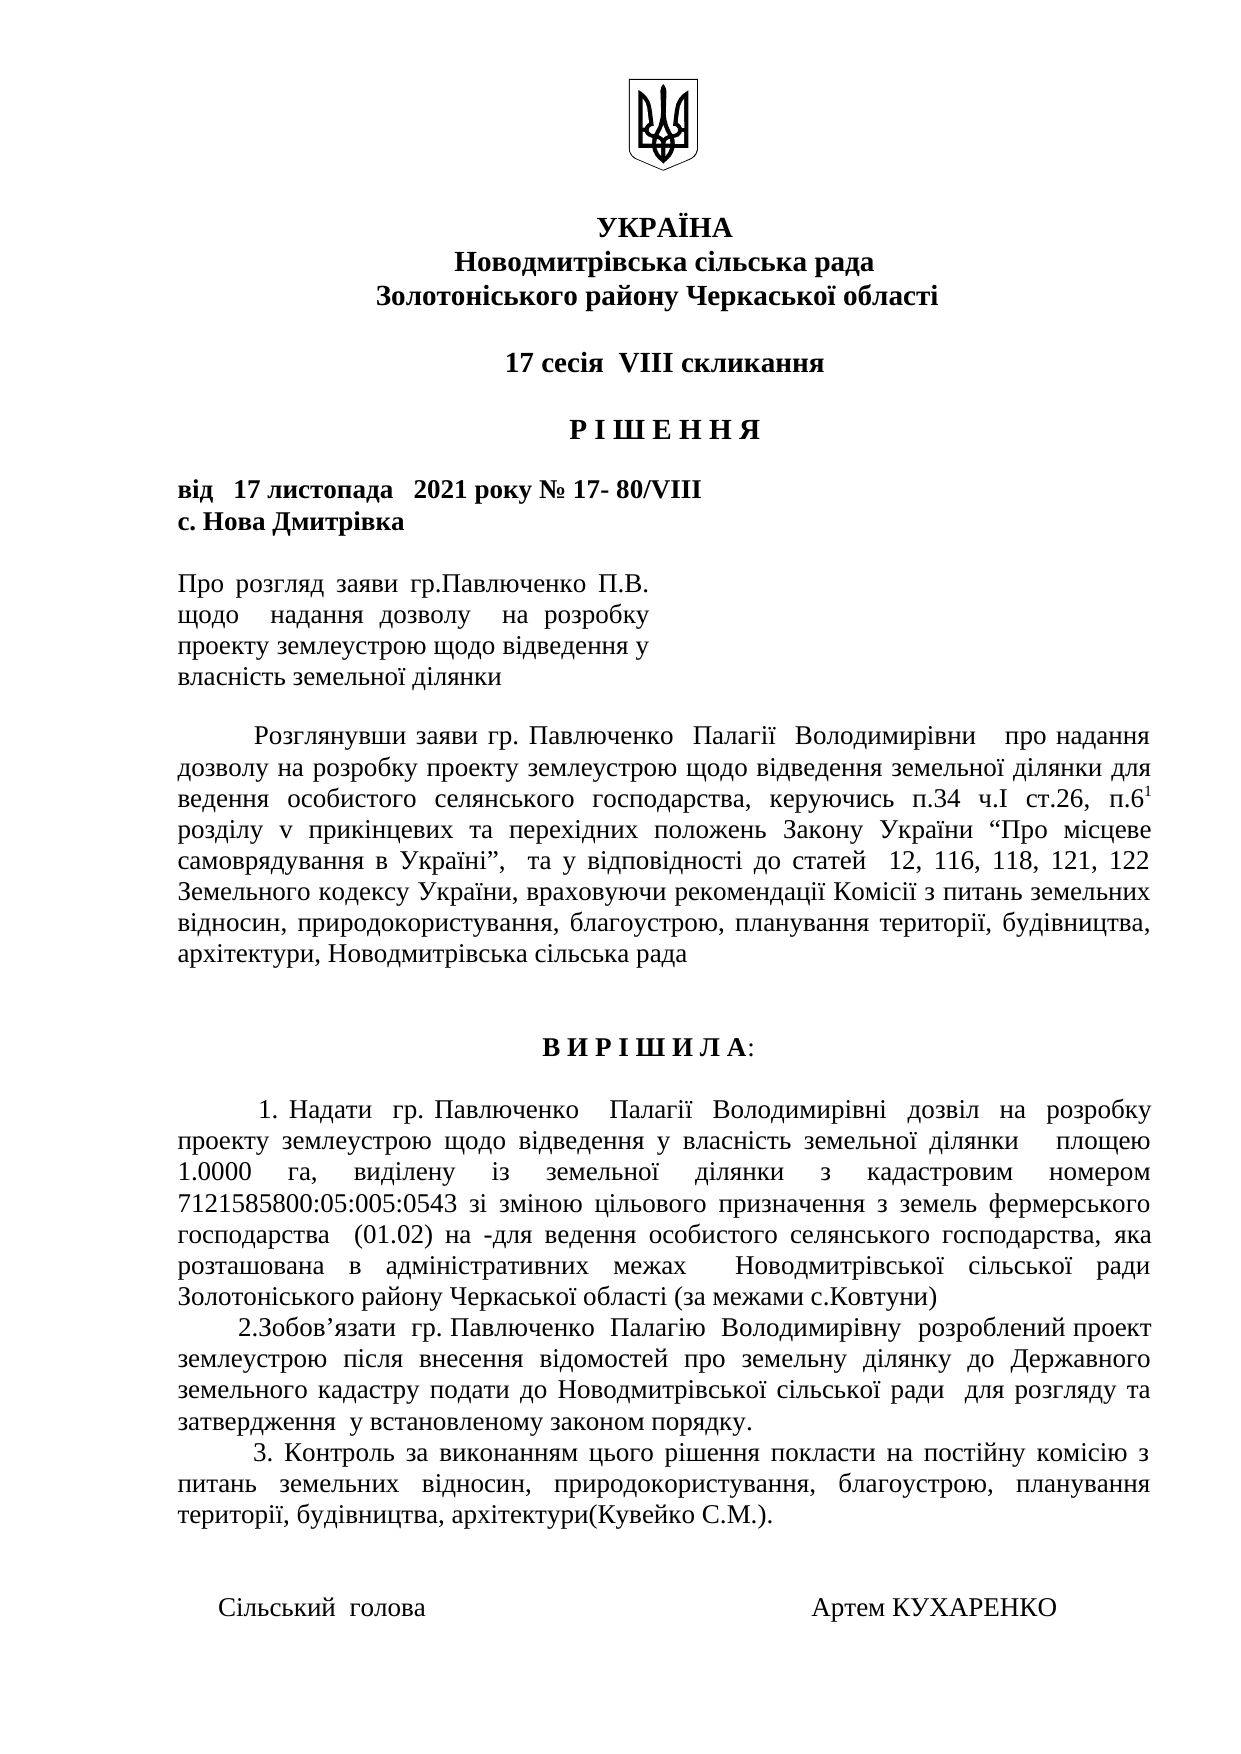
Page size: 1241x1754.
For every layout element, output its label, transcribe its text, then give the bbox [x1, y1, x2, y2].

text Новодмитрівська сільська рада [177, 244, 1152, 278]
text 2.Зобов’язати гр. Павлюченко Палагію Володимирівну розроблений проект землеустрою після внесення відомостей про земельну ділянку до Державного земельного кадастру подати до Новодмитрівської сільської ради для розгляду та затвердження у встановленому законом порядку. [177, 1311, 1152, 1436]
text від 17 листопада 2021 року № 17- 80/VІІІ [177, 473, 1152, 504]
text УКРАЇНА [177, 211, 1152, 244]
text Золотоніського району Черкаської області [177, 278, 1137, 311]
text В И Р І Ш И Л А: [177, 1031, 1152, 1062]
text Розглянувши заяви гр. Павлюченко Палагії Володимирівни про надання дозволу на розробку проекту землеустрою щодо відведення земельної ділянки для ведення особистого селянського господарства, керуючись п.34 ч.І ст.26, п.61 розділу v прикінцевих та перехідних положень Закону України “Про місцеве самоврядування в Україні”, та у відповідності до статей 12, 116, 118, 121, 122 Земельного кодексу України, враховуючи рекомендації Комісії з питань земельних відносин, природокористування, благоустрою, планування території, будівництва, архітектури, Новодмитрівська сільська рада [177, 719, 1152, 969]
text Сільський голова Артем КУХАРЕНКО [177, 1592, 1152, 1623]
text Про розгляд заяви гр.Павлюченко П.В. щодо надання дозволу на розробку проекту землеустрою щодо відведення у власність земельної ділянки [177, 567, 650, 691]
text 3. Контроль за виконанням цього рішення покласти на постійну комісію з питань земельних відносин, природокористування, благоустрою, планування території, будівництва, архітектури(Кувейко С.М.). [177, 1436, 1152, 1529]
text 1. Надати гр. Павлюченко Палагії Володимирівні дозвіл на розробку проекту землеустрою щодо відведення у власність земельної ділянки площею 1.0000 га, виділену із земельної ділянки з кадастровим номером 7121585800:05:005:0543 зі зміною цільового призначення з земель фермерського господарства (01.02) на -для ведення особистого селянського господарства, яка розташована в адміністративних межах Новодмитрівської сільської ради Золотоніського району Черкаської області (за межами с.Ковтуни) [177, 1093, 1152, 1311]
text 17 сесія VIІІ скликання [177, 345, 1152, 378]
text с. Нова Дмитрівка [177, 504, 1152, 536]
text Р І Ш Е Н Н Я [177, 412, 1152, 445]
